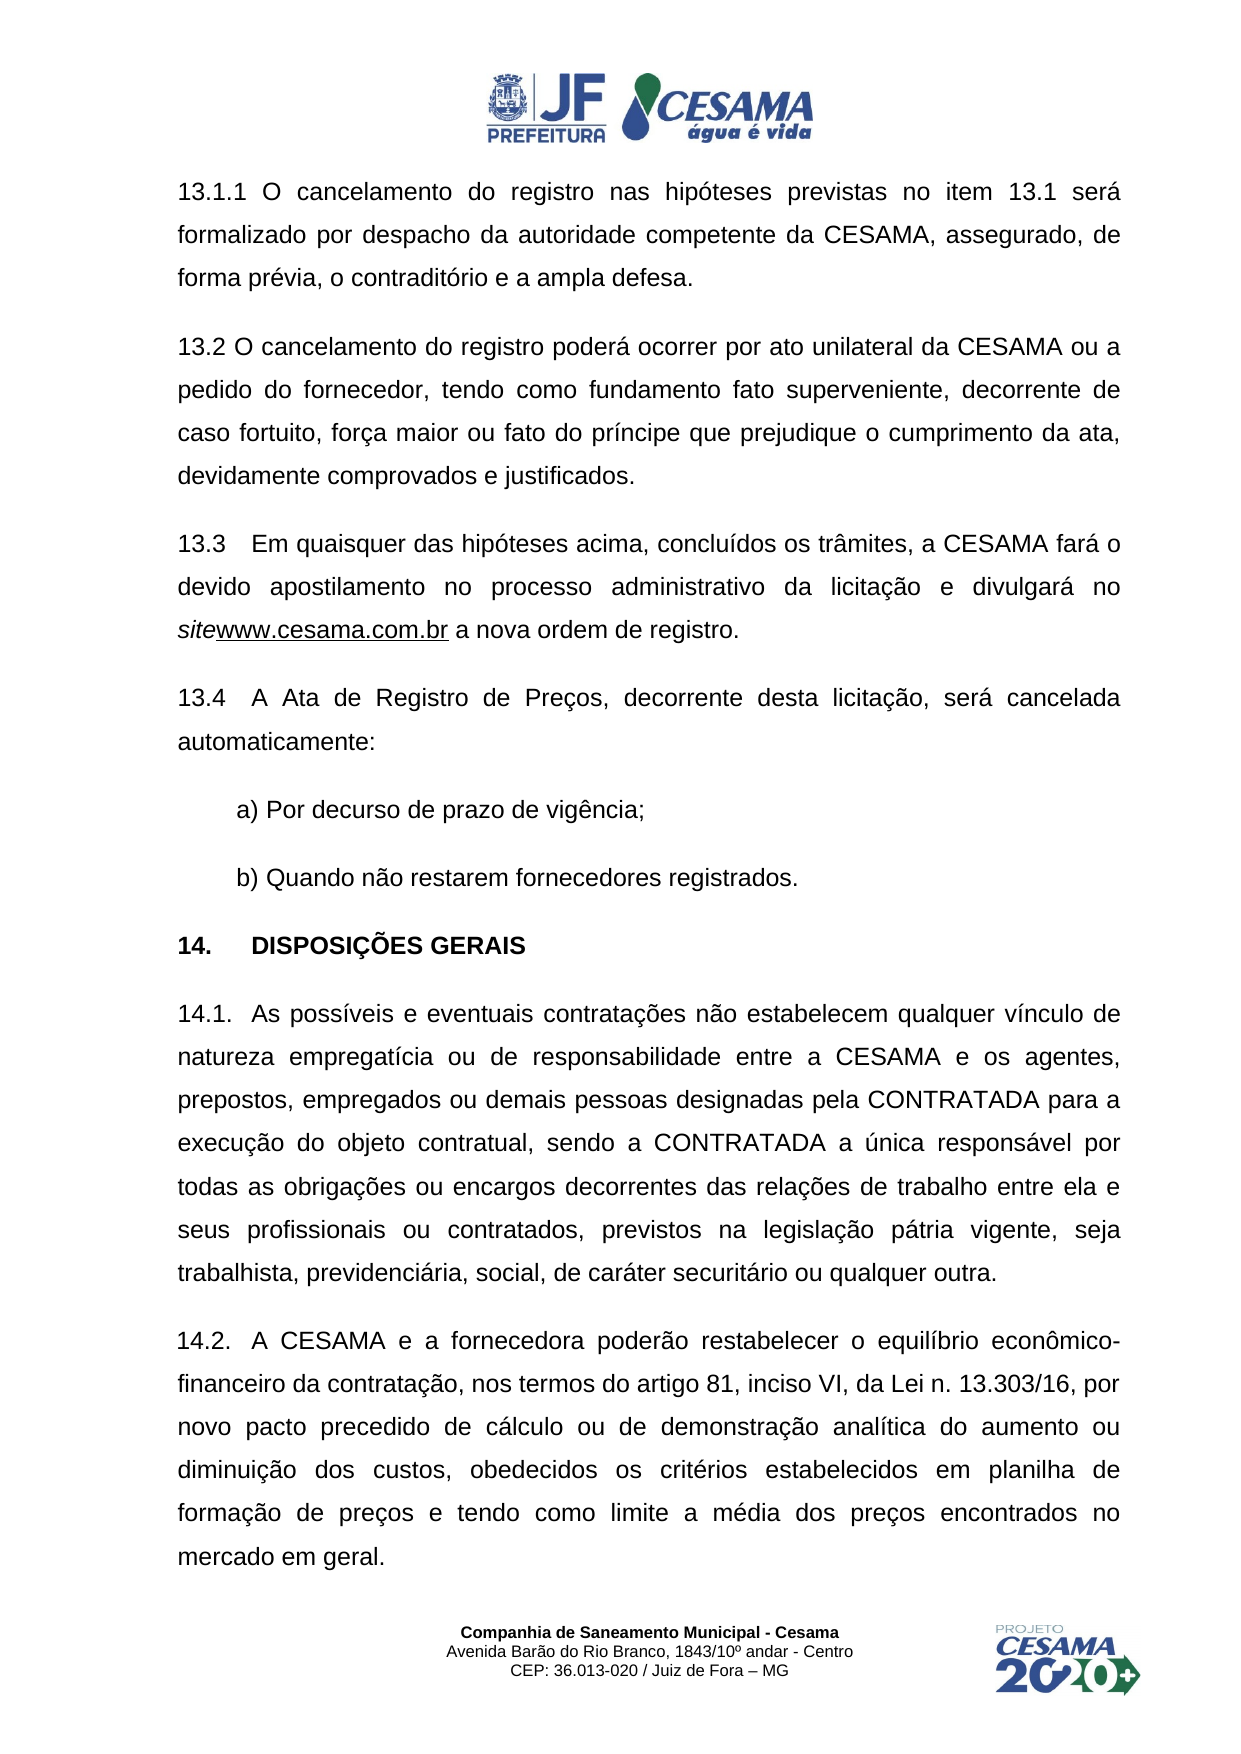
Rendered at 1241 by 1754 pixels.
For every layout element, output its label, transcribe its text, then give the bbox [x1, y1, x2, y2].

picture [995, 1625, 1141, 1696]
list As possíveis e eventuais contratações não estabelecem qualquer vínculo de natureza empregatícia ou de responsabilidade entre a CESAMA e os agentes, prepostos, empregados ou demais pessoas designadas pela CONTRATADA para a execução do objeto contratual, sendo a CONTRATADA a única responsável por todas as obrigações ou encargos decorrentes das relações de trabalho entre ela e seus profissionais ou contratados, previstos na legislação pátria vigente, seja trabalhista, previdenciária, social, de caráter securitário ou qualquer outra. [177, 999, 1122, 1287]
list b) Quando não restarem fornecedores registrados. [236, 863, 1122, 892]
picture [486, 73, 813, 143]
list A CESAMA e a fornecedora poderão restabelecer o equilíbrio econômico-financeiro da contratação, nos termos do artigo 81, inciso VI, da Lei n. 13.303/16, por novo pacto precedido de cálculo ou de demonstração analítica do aumento ou diminuição dos custos, obedecidos os critérios estabelecidos em planilha de formação de preços e tendo como limite a média dos preços encontrados no mercado em geral. [176, 1326, 1122, 1570]
list DISPOSIÇÕES GERAIS [177, 931, 1122, 960]
text 13.1.1 O cancelamento do registro nas hipóteses previstas no item 13.1 será formalizado por despacho da autoridade competente da CESAMA, assegurado, de forma prévia, o contraditório e a ampla defesa. [177, 177, 1122, 292]
list a) Por decurso de prazo de vigência; [236, 795, 1122, 823]
text 13.2 O cancelamento do registro poderá ocorrer por ato unilateral da CESAMA ou a pedido do fornecedor, tendo como fundamento fato superveniente, decorrente de caso fortuito, força maior ou fato do príncipe que prejudique o cumprimento da ata, devidamente comprovados e justificados. [177, 332, 1122, 490]
text 13.4 A Ata de Registro de Preços, decorrente desta licitação, será cancelada automaticamente: [177, 683, 1122, 755]
text 13.3 Em quaisquer das hipóteses acima, concluídos os trâmites, a CESAMA fará o devido apostilamento no processo administrativo da licitação e divulgará no sitewww.cesama.com.br a nova ordem de registro. [177, 529, 1122, 644]
